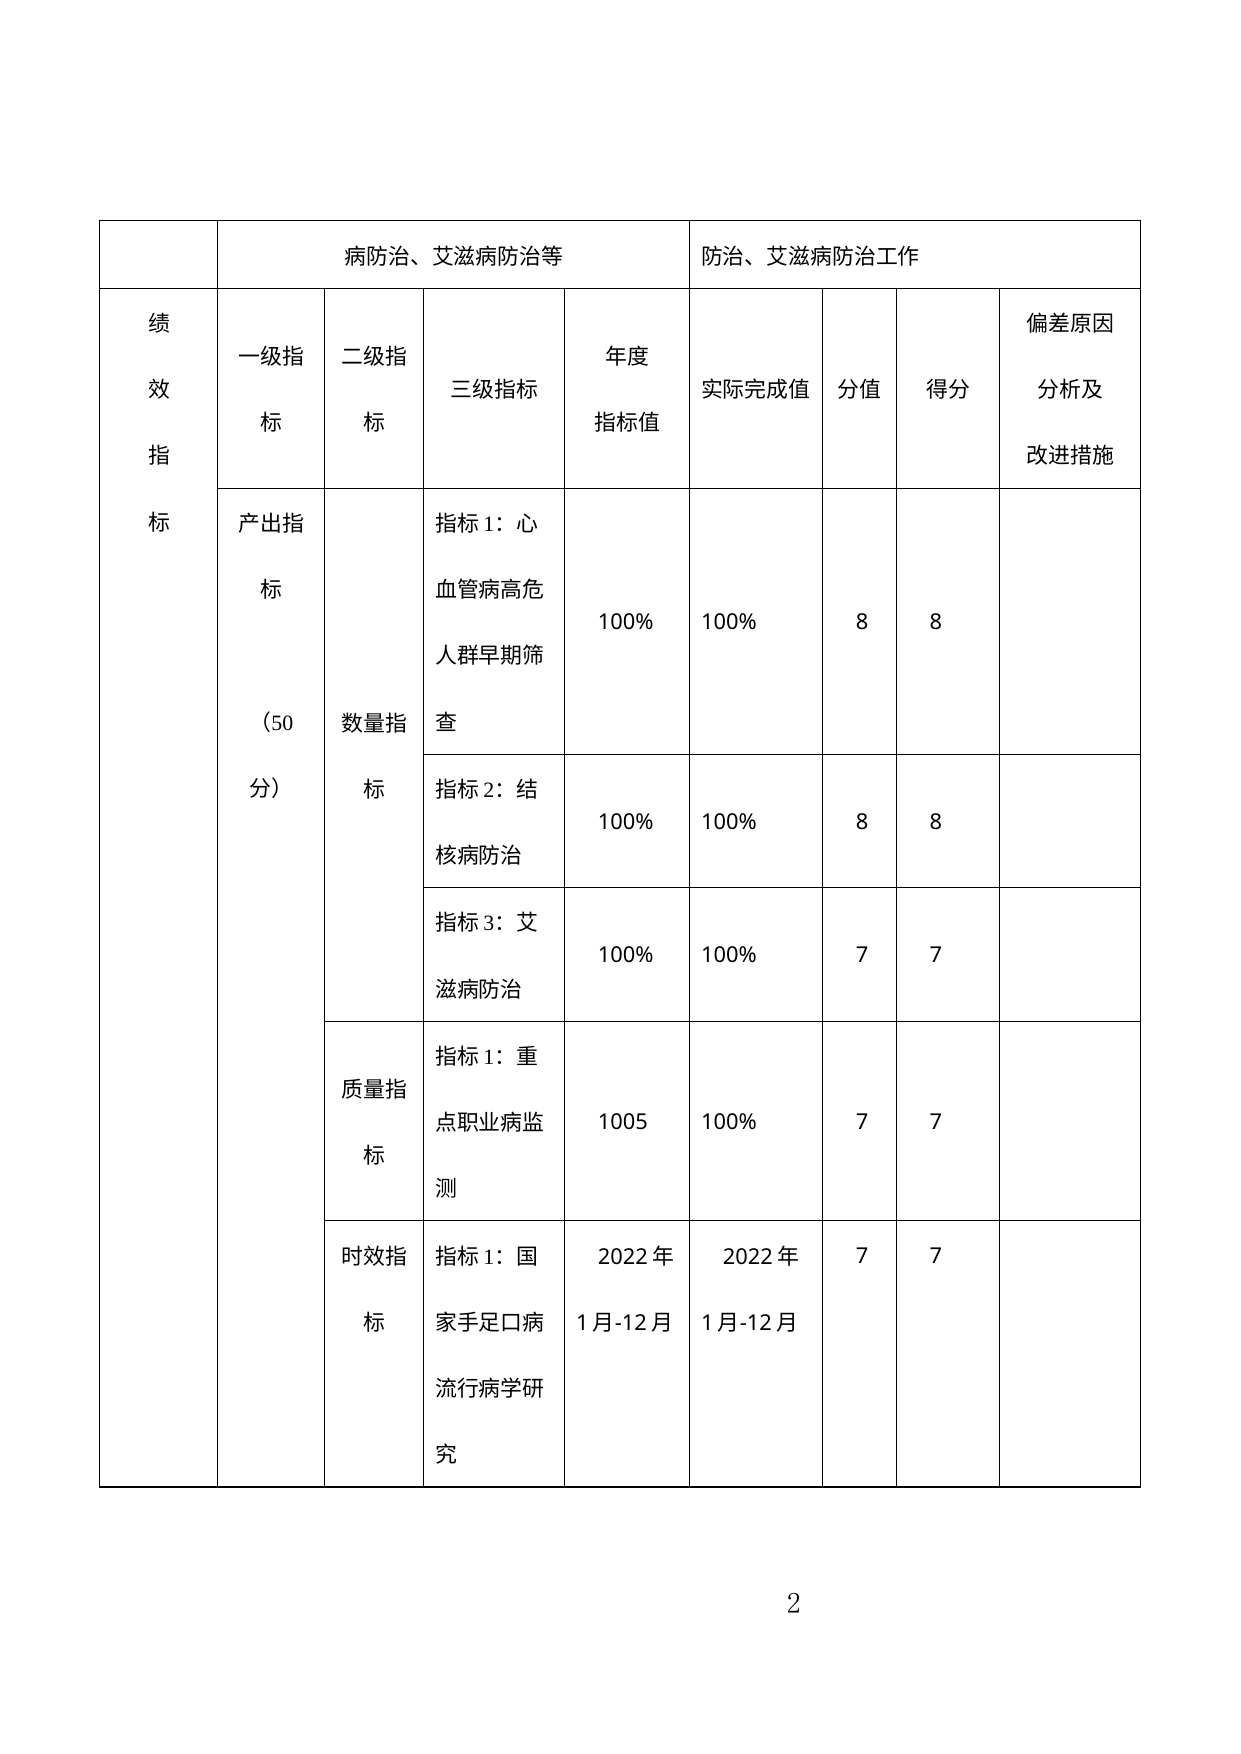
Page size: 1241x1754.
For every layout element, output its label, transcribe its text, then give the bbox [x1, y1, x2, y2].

table_cell 年度 指标值 [565, 289, 689, 487]
table_cell 1005 [565, 1022, 689, 1220]
table_cell 100% [690, 888, 822, 1021]
table_cell 一级指标 [218, 289, 324, 487]
table_cell [1000, 755, 1140, 887]
table_cell 质量指标 [325, 1022, 423, 1220]
table_cell 分值 [823, 289, 896, 487]
table_cell [1000, 489, 1140, 753]
table_cell 指标1：心血管病高危人群早期筛查 [424, 489, 564, 753]
table_cell 8 [897, 755, 999, 887]
table_cell 100% [690, 489, 822, 753]
table_cell 实际完成值 [690, 289, 822, 487]
table_cell 时效指标 [325, 1221, 423, 1486]
table_cell 指标3：艾滋病防治 [424, 888, 564, 1021]
table_cell 8 [823, 489, 896, 753]
table_cell 100% [565, 489, 689, 753]
table_cell 得分 [897, 289, 999, 487]
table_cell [690, 221, 1140, 288]
table_cell 7 [897, 888, 999, 1021]
table_cell 100% [690, 1022, 822, 1220]
table_cell 偏差原因 分析及 改进措施 [1000, 289, 1140, 487]
table_cell 8 [823, 755, 896, 887]
table_cell 7 [823, 1221, 896, 1486]
table_cell 7 [823, 1022, 896, 1220]
table_cell 三级指标 [424, 289, 564, 487]
table_cell 2022年1月-12月 [565, 1221, 689, 1486]
table_cell 2022年1月-12月 [690, 1221, 822, 1486]
table_cell [1000, 888, 1140, 1021]
table_cell 指标1：国家手足口病流行病学研究 [424, 1221, 564, 1486]
table_cell 数量指标 [325, 489, 423, 1021]
table_cell [1000, 1022, 1140, 1220]
table_cell 100% [565, 755, 689, 887]
table_cell [1000, 1221, 1140, 1486]
table_cell 7 [823, 888, 896, 1021]
table_cell 7 [897, 1221, 999, 1486]
table_cell 100% [565, 888, 689, 1021]
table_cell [218, 221, 689, 288]
table_cell 绩 效 指 标 [100, 289, 217, 1486]
table_cell 100% [690, 755, 822, 887]
table_cell 二级指标 [325, 289, 423, 487]
table_cell 指标1：重点职业病监测 [424, 1022, 564, 1220]
table_cell 8 [897, 489, 999, 753]
table_cell 产出指标 （50分） [218, 489, 324, 1486]
table_cell 指标2：结核病防治 [424, 755, 564, 887]
table_cell 7 [897, 1022, 999, 1220]
